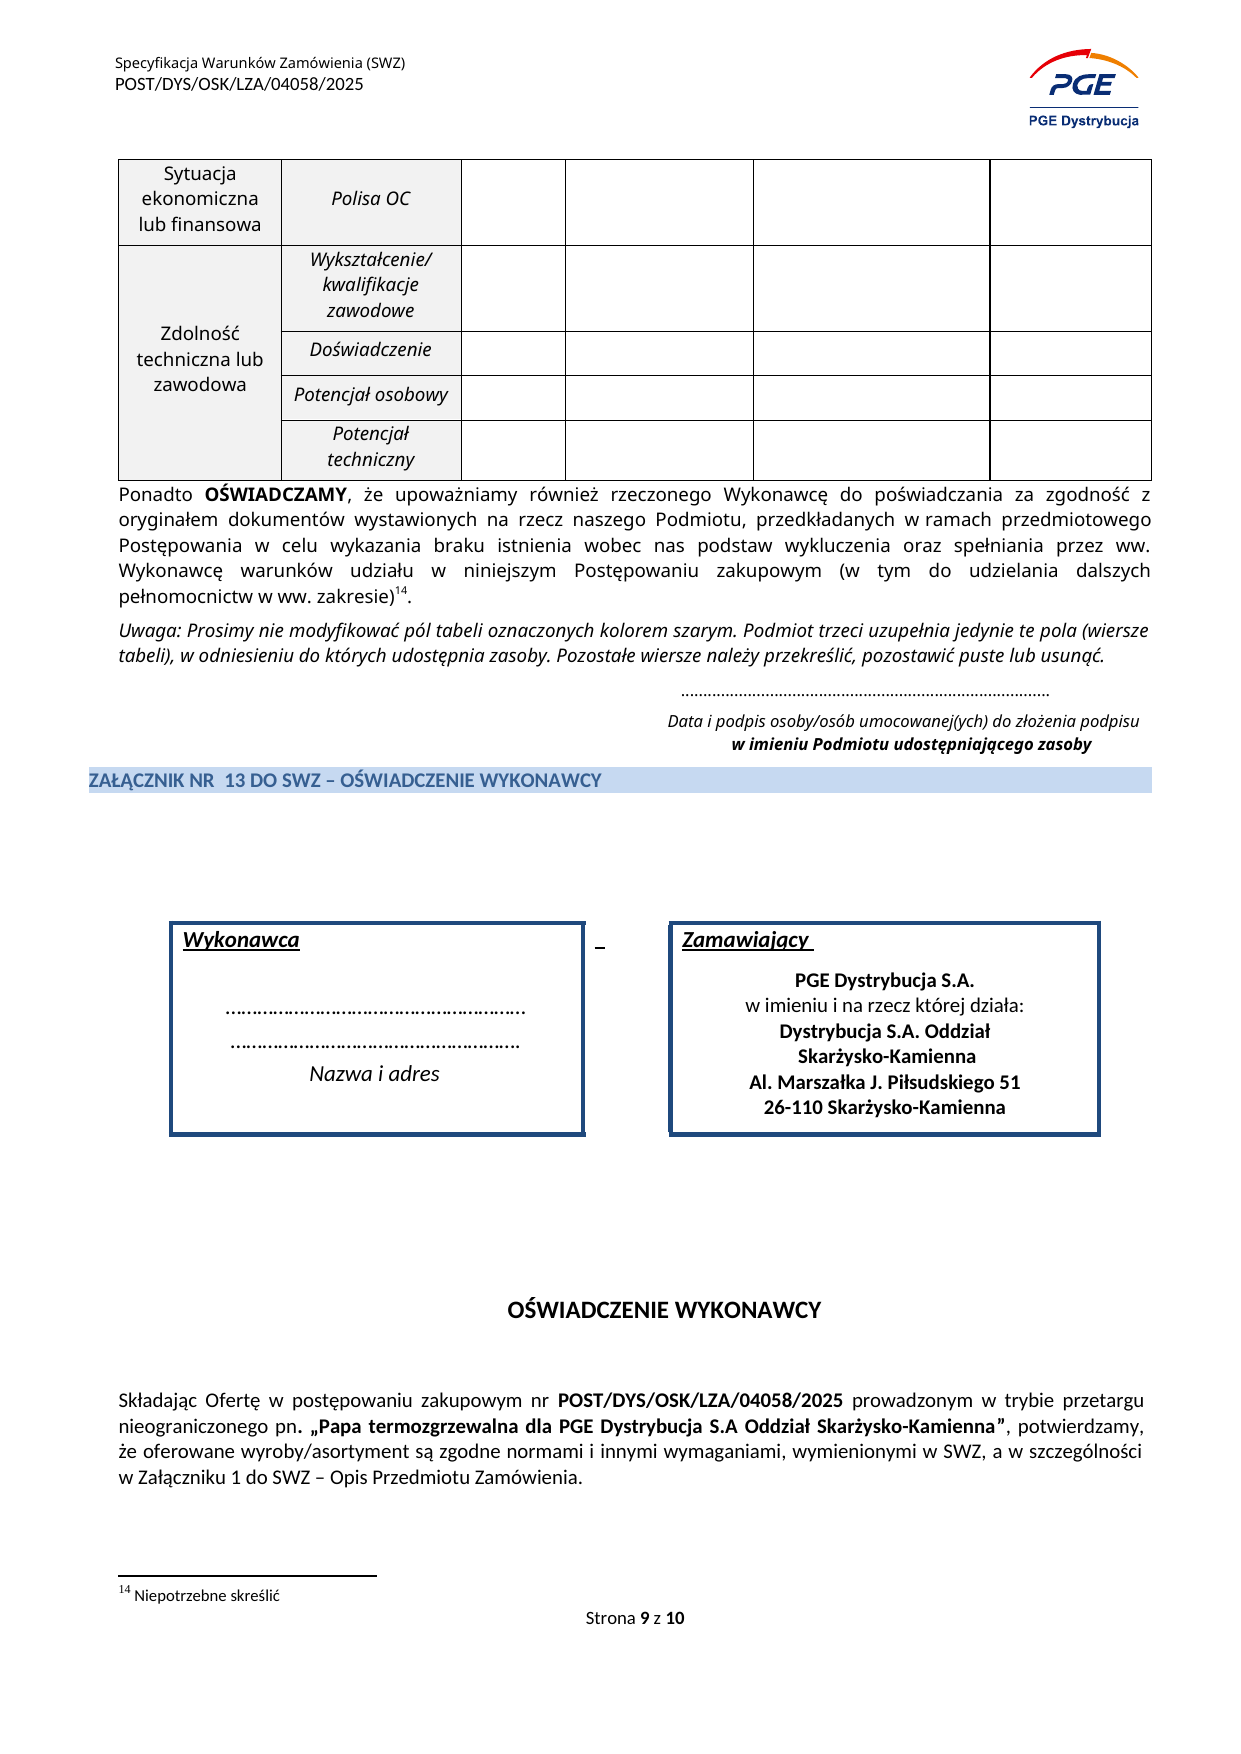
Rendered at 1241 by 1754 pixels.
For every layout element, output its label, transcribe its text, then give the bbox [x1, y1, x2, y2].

table_cell [754, 332, 989, 375]
table_cell [754, 421, 989, 480]
table_cell [991, 246, 1151, 331]
table_cell Polisa OC [282, 160, 461, 245]
table_cell Zdolność techniczna lub zawodowa [119, 246, 281, 480]
table_cell [754, 376, 989, 419]
table_header Wykonawca ………………………………………………… ………………………………………………. Nazwa i adres [173, 925, 581, 1132]
table_cell [754, 246, 989, 331]
table_cell [991, 160, 1151, 245]
table_cell [566, 246, 753, 331]
table_cell Doświadczenie [282, 332, 461, 375]
text ZAŁĄCZNIK NR 13 DO SWZ – OŚWIADCZENIE WYKONAWCY [89, 767, 1152, 793]
text Uwaga: Prosimy nie modyfikować pól tabeli oznaczonych kolorem szarym. Podmiot trzeci uzupełnia jedynie te pola (wiersze tabeli), w odniesieniu do których udostępnia zasoby. Pozostałe wiersze należy przekreślić, pozostawić puste lub usunąć. [118, 617, 1152, 668]
table_cell Potencjał techniczny [282, 421, 461, 480]
text Ponadto OŚWIADCZAMY, że upoważniamy również rzeczonego Wykonawcę do poświadczania za zgodność z oryginałem dokumentów wystawionych na rzecz naszego Podmiotu, przedkładanych w ramach przedmiotowego Postępowania w celu wykazania braku istnienia wobec nas podstaw wykluczenia oraz spełniania przez ww. Wykonawcę warunków udziału w niniejszym Postępowaniu zakupowym (w tym do udzielania dalszych pełnomocnictw w ww. zakresie). [118, 481, 1152, 608]
text ................................................................................... [607, 676, 1240, 701]
table_cell [566, 160, 753, 245]
table_cell [462, 332, 565, 375]
table_cell Sytuacja ekonomiczna lub finansowa [119, 160, 281, 245]
table_cell [566, 376, 753, 419]
text Składając Ofertę w postępowaniu zakupowym nr POST/DYS/OSK/LZA/04058/2025 prowadzonym w trybie przetargu nieograniczonego pn. „Papa termozgrzewalna dla PGE Dystrybucja S.A Oddział Skarżysko-Kamienna”, potwierdzamy, że oferowane wyroby/asortyment są zgodne normami i innymi wymaganiami, wymienionymi w SWZ, a w szczególności w Załączniku 1 do SWZ – Opis Przedmiotu Zamówienia. [118, 1388, 1144, 1489]
table_cell [566, 421, 753, 480]
table_header [585, 921, 669, 1132]
table_cell Wykształcenie/kwalifikacje zawodowe [282, 246, 461, 331]
table_cell [462, 376, 565, 419]
table_cell [991, 376, 1151, 419]
table_cell [462, 421, 565, 480]
table_cell [991, 421, 1151, 480]
text Data i podpis osoby/osób umocowanej(ych) do złożenia podpisu w imieniu Podmiotu udostępniającego zasoby [664, 709, 1144, 755]
table_cell [754, 160, 989, 245]
text OŚWIADCZENIE WYKONAWCY [118, 1294, 1152, 1324]
table_cell Potencjał osobowy [282, 376, 461, 419]
table_header Zamawiający PGE Dystrybucja S.A. w imieniu i na rzecz której działa: Dystrybucja S.A. Oddział Skarżysko-Kamienna Al. Marszałka J. Piłsudskiego 51 26-110 Skarżysko-Kamienna [673, 925, 1097, 1132]
table_cell [462, 160, 565, 245]
table_cell [991, 332, 1151, 375]
table_cell [566, 332, 753, 375]
table_cell [462, 246, 565, 331]
